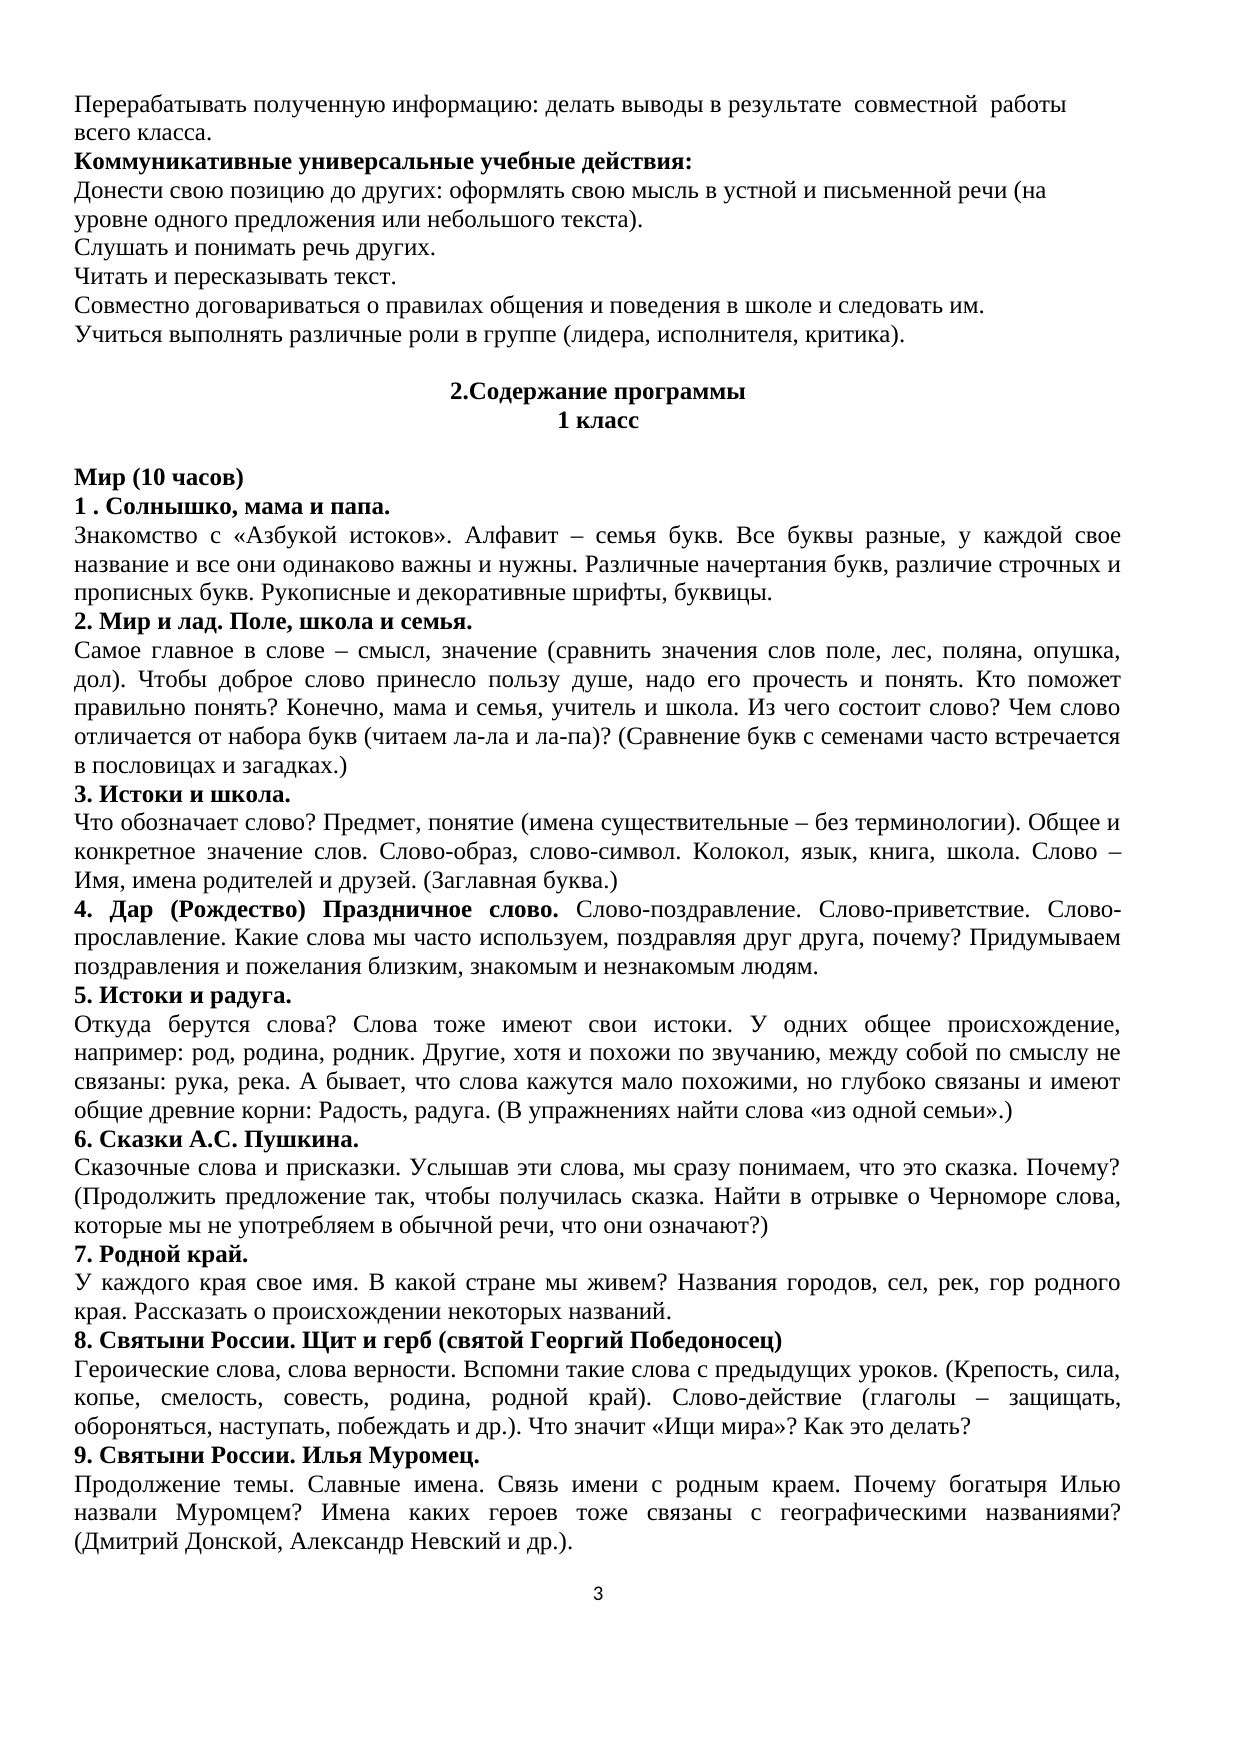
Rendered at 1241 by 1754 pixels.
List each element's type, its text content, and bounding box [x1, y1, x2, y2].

text 3. Истоки и школа. [74, 779, 1122, 807]
text У каждого края свое имя. В какой стране мы живем? Названия городов, сел, рек, гор родного края. Рассказать о происхождении некоторых названий. [74, 1267, 1122, 1325]
text Донести свою позицию до других: оформлять свою мысль в устной и письменной речи (на уровне одного предложения или небольшого текста). [74, 175, 1122, 232]
text Слушать и понимать речь других. [74, 232, 1122, 261]
text 2.Содержание программы [74, 376, 1122, 405]
text 7. Родной край. [74, 1239, 1122, 1267]
text Откуда берутся слова? Слова тоже имеют свои истоки. У одних общее происхождение, например: род, родина, родник. Другие, хотя и похожи по звучанию, между собой по смыслу не связаны: рука, река. А бывает, что слова кажутся мало похожими, но глубоко связаны и имеют общие древние корни: Радость, радуга. (В упражнениях найти слова «из одной семьи».) [74, 1009, 1122, 1124]
text 5. Истоки и радуга. [74, 980, 1122, 1009]
text 2. Мир и лад. Поле, школа и семья. [74, 606, 1122, 635]
text Совместно договариваться о правилах общения и поведения в школе и следовать им. [74, 290, 1122, 319]
text 8. Святыни России. Щит и герб (святой Георгий Победоносец) [74, 1325, 1122, 1354]
text Коммуникативные универсальные учебные действия: [74, 146, 1122, 175]
text 6. Сказки А.С. Пушкина. [74, 1124, 1122, 1152]
text Героические слова, слова верности. Вспомни такие слова с предыдущих уроков. (Крепость, сила, копье, смелость, совесть, родина, родной край). Слово-действие (глаголы – защищать, обороняться, наступать, побеждать и др.). Что значит «Ищи мира»? Как это делать? [74, 1354, 1122, 1440]
text Что обозначает слово? Предмет, понятие (имена существительные – без терминологии). Общее и конкретное значение слов. Слово-образ, слово-символ. Колокол, язык, книга, школа. Слово – Имя, имена родителей и друзей. (Заглавная буква.) [74, 807, 1122, 894]
text Учиться выполнять различные роли в группе (лидера, исполнителя, критика). [74, 319, 1122, 347]
text Самое главное в слове – смысл, значение (сравнить значения слов поле, лес, поляна, опушка, дол). Чтобы доброе слово принесло пользу душе, надо его прочесть и понять. Кто поможет правильно понять? Конечно, мама и семья, учитель и школа. Из чего состоит слово? Чем слово отличается от набора букв (читаем ла-ла и ла-па)? (Сравнение букв с семенами часто встречается в пословицах и загадках.) [74, 635, 1122, 779]
text Перерабатывать полученную информацию: делать выводы в результате совместной работы всего класса. [74, 89, 1122, 146]
text Мир (10 часов) [74, 462, 1122, 491]
text 1 класс [74, 405, 1122, 434]
text Продолжение темы. Славные имена. Связь имени с родным краем. Почему богатыря Илью назвали Муромцем? Имена каких героев тоже связаны с географическими названиями? (Дмитрий Донской, Александр Невский и др.). [74, 1469, 1122, 1555]
text Знакомство с «Азбукой истоков». Алфавит – семья букв. Все буквы разные, у каждой свое название и все они одинаково важны и нужны. Различные начертания букв, различие строчных и прописных букв. Рукописные и декоративные шрифты, буквицы. [74, 520, 1122, 606]
text Сказочные слова и присказки. Услышав эти слова, мы сразу понимаем, что это сказка. Почему? (Продолжить предложение так, чтобы получилась сказка. Найти в отрывке о Черноморе слова, которые мы не употребляем в обычной речи, что они означают?) [74, 1152, 1122, 1239]
text 9. Святыни России. Илья Муромец. [74, 1440, 1122, 1469]
text 4. Дар (Рождество) Праздничное слово. Слово-поздравление. Слово-приветствие. Слово-прославление. Какие слова мы часто используем, поздравляя друг друга, почему? Придумываем поздравления и пожелания близким, знакомым и незнакомым людям. [74, 894, 1122, 980]
text 1 . Солнышко, мама и папа. [74, 491, 1122, 520]
text Читать и пересказывать текст. [74, 261, 1122, 290]
